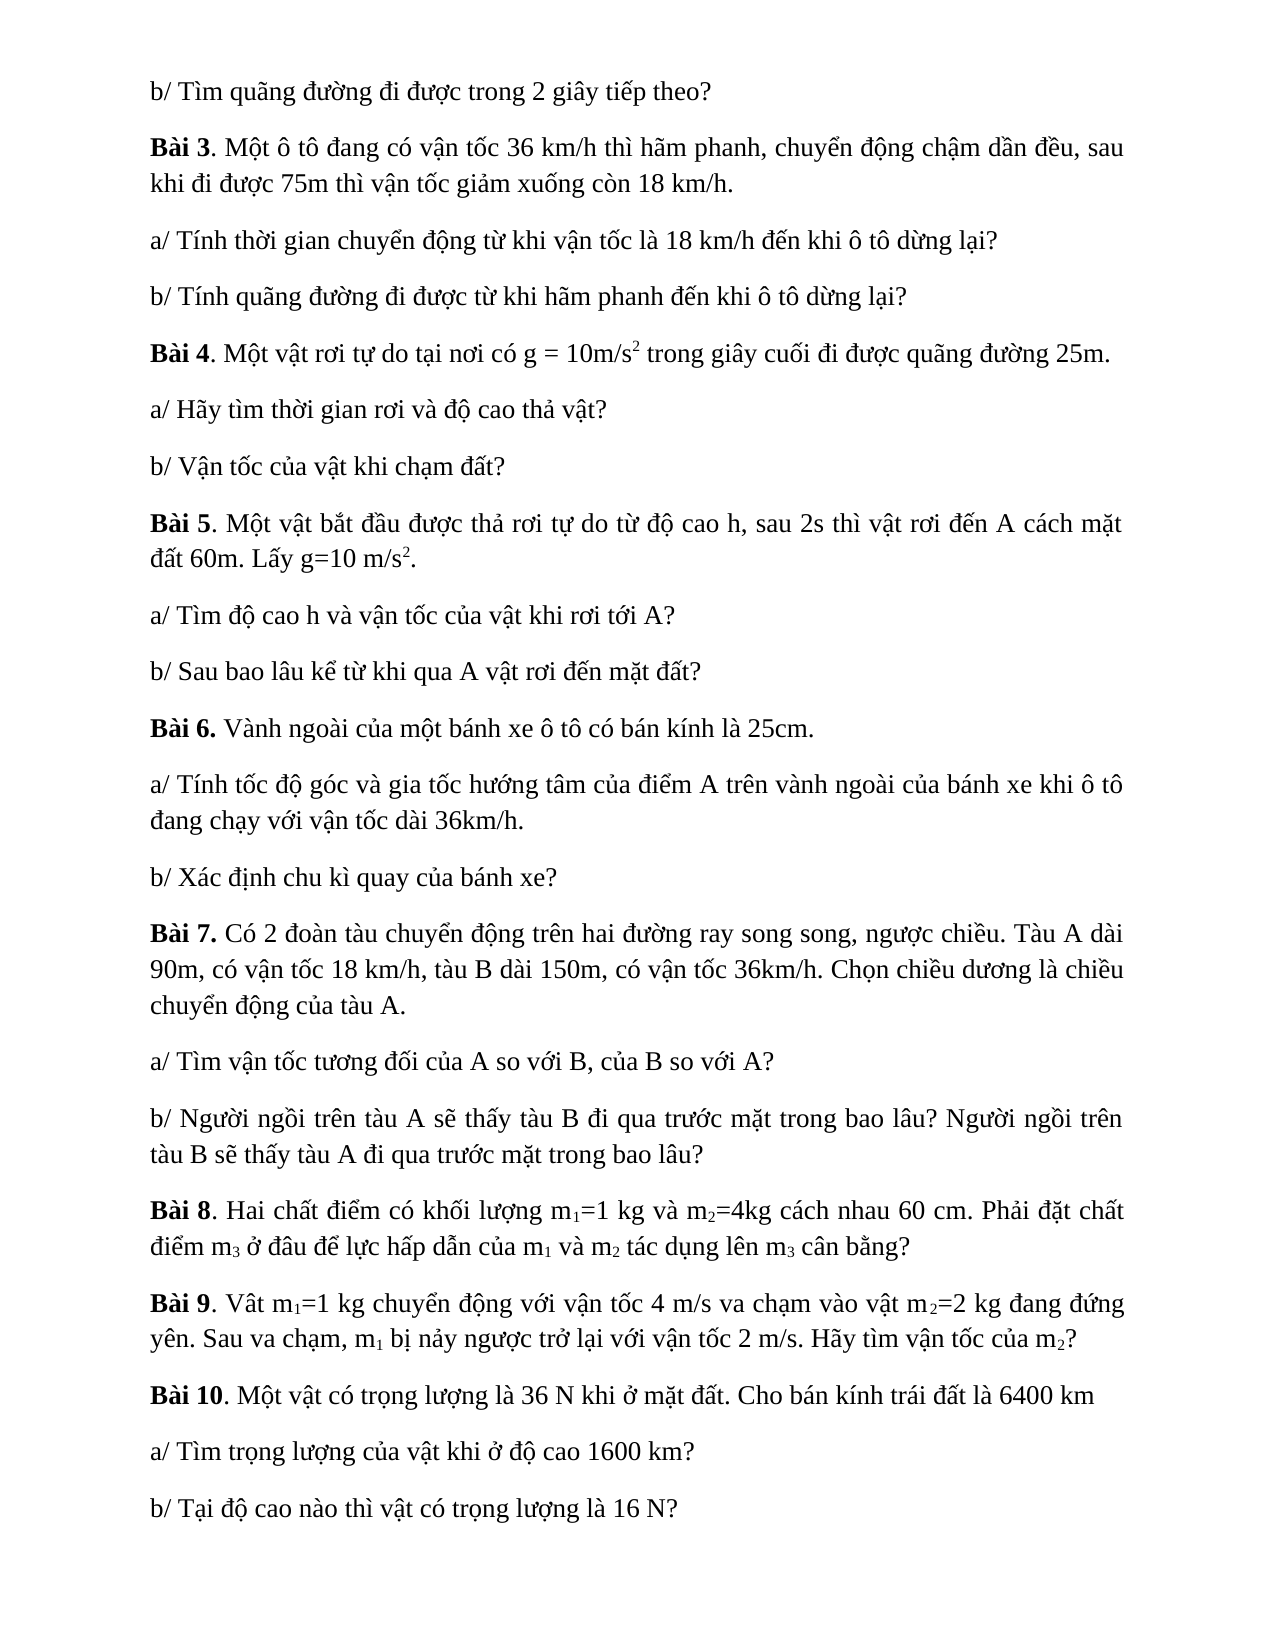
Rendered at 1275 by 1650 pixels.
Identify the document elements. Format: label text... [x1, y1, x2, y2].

text b/ Người ngồi trên tàu A sẽ thấy tàu B đi qua trước mặt trong bao lâu? Người ngồi trên tàu B sẽ thấy tàu A đi qua trước mặt trong bao lâu? [150, 1102, 1125, 1169]
text Bài 8. Hai chất điểm có khối lượng m1=1 kg và m2=4kg cách nhau 60 cm. Phải đặt chất điểm m3 ở đâu để lực hấp dẫn của m1 và m2 tác dụng lên m3 cân bằng? [150, 1194, 1125, 1261]
text b/ Tại độ cao nào thì vật có trọng lượng là 16 N? [150, 1492, 1125, 1523]
text b/ Vận tốc của vật khi chạm đất? [150, 450, 1125, 481]
text a/ Tính thời gian chuyển động từ khi vận tốc là 18 km/h đến khi ô tô dừng lại? [150, 224, 1125, 255]
text a/ Tìm trọng lượng của vật khi ở độ cao 1600 km? [150, 1436, 1125, 1467]
text a/ Tìm vận tốc tương đối của A so với B, của B so với A? [150, 1046, 1125, 1077]
text b/ Tìm quãng đường đi được trong 2 giây tiếp theo? [150, 75, 1125, 106]
text Bài 4. Một vật rơi tự do tại nơi có g = 10m/s2 trong giây cuối đi được quãng đường 25m. [150, 337, 1125, 368]
text Bài 5. Một vật bắt đầu được thả rơi tự do từ độ cao h, sau 2s thì vật rơi đến A cách mặt đất 60m. Lấy g=10 m/s2. [150, 507, 1125, 573]
text Bài 10. Một vật có trọng lượng là 36 N khi ở mặt đất. Cho bán kính trái đất là 6400 km [150, 1379, 1125, 1410]
text a/ Tính tốc độ góc và gia tốc hướng tâm của điểm A trên vành ngoài của bánh xe khi ô tô đang chạy với vận tốc dài 36km/h. [150, 769, 1125, 836]
text b/ Xác định chu kì quay của bánh xe? [150, 861, 1125, 892]
text Bài 7. Có 2 đoàn tàu chuyển động trên hai đường ray song song, ngược chiều. Tàu A dài 90m, có vận tốc 18 km/h, tàu B dài 150m, có vận tốc 36km/h. Chọn chiều dương là chiều chuyển động của tàu A. [150, 917, 1125, 1020]
text Bài 3. Một ô tô đang có vận tốc 36 km/h thì hãm phanh, chuyển động chậm dần đều, sau khi đi được 75m thì vận tốc giảm xuống còn 18 km/h. [150, 132, 1125, 198]
text b/ Sau bao lâu kể từ khi qua A vật rơi đến mặt đất? [150, 656, 1125, 687]
text b/ Tính quãng đường đi được từ khi hãm phanh đến khi ô tô dừng lại? [150, 280, 1125, 312]
text a/ Tìm độ cao h và vận tốc của vật khi rơi tới A? [150, 599, 1125, 630]
text Bài 9. Vât m1=1 kg chuyển động với vận tốc 4 m/s va chạm vào vật m2=2 kg đang đứng yên. Sau va chạm, m1 bị nảy ngược trở lại với vận tốc 2 m/s. Hãy tìm vận tốc của m2? [150, 1287, 1125, 1353]
text a/ Hãy tìm thời gian rơi và độ cao thả vật? [150, 393, 1125, 425]
text Bài 6. Vành ngoài của một bánh xe ô tô có bán kính là 25cm. [150, 712, 1125, 743]
